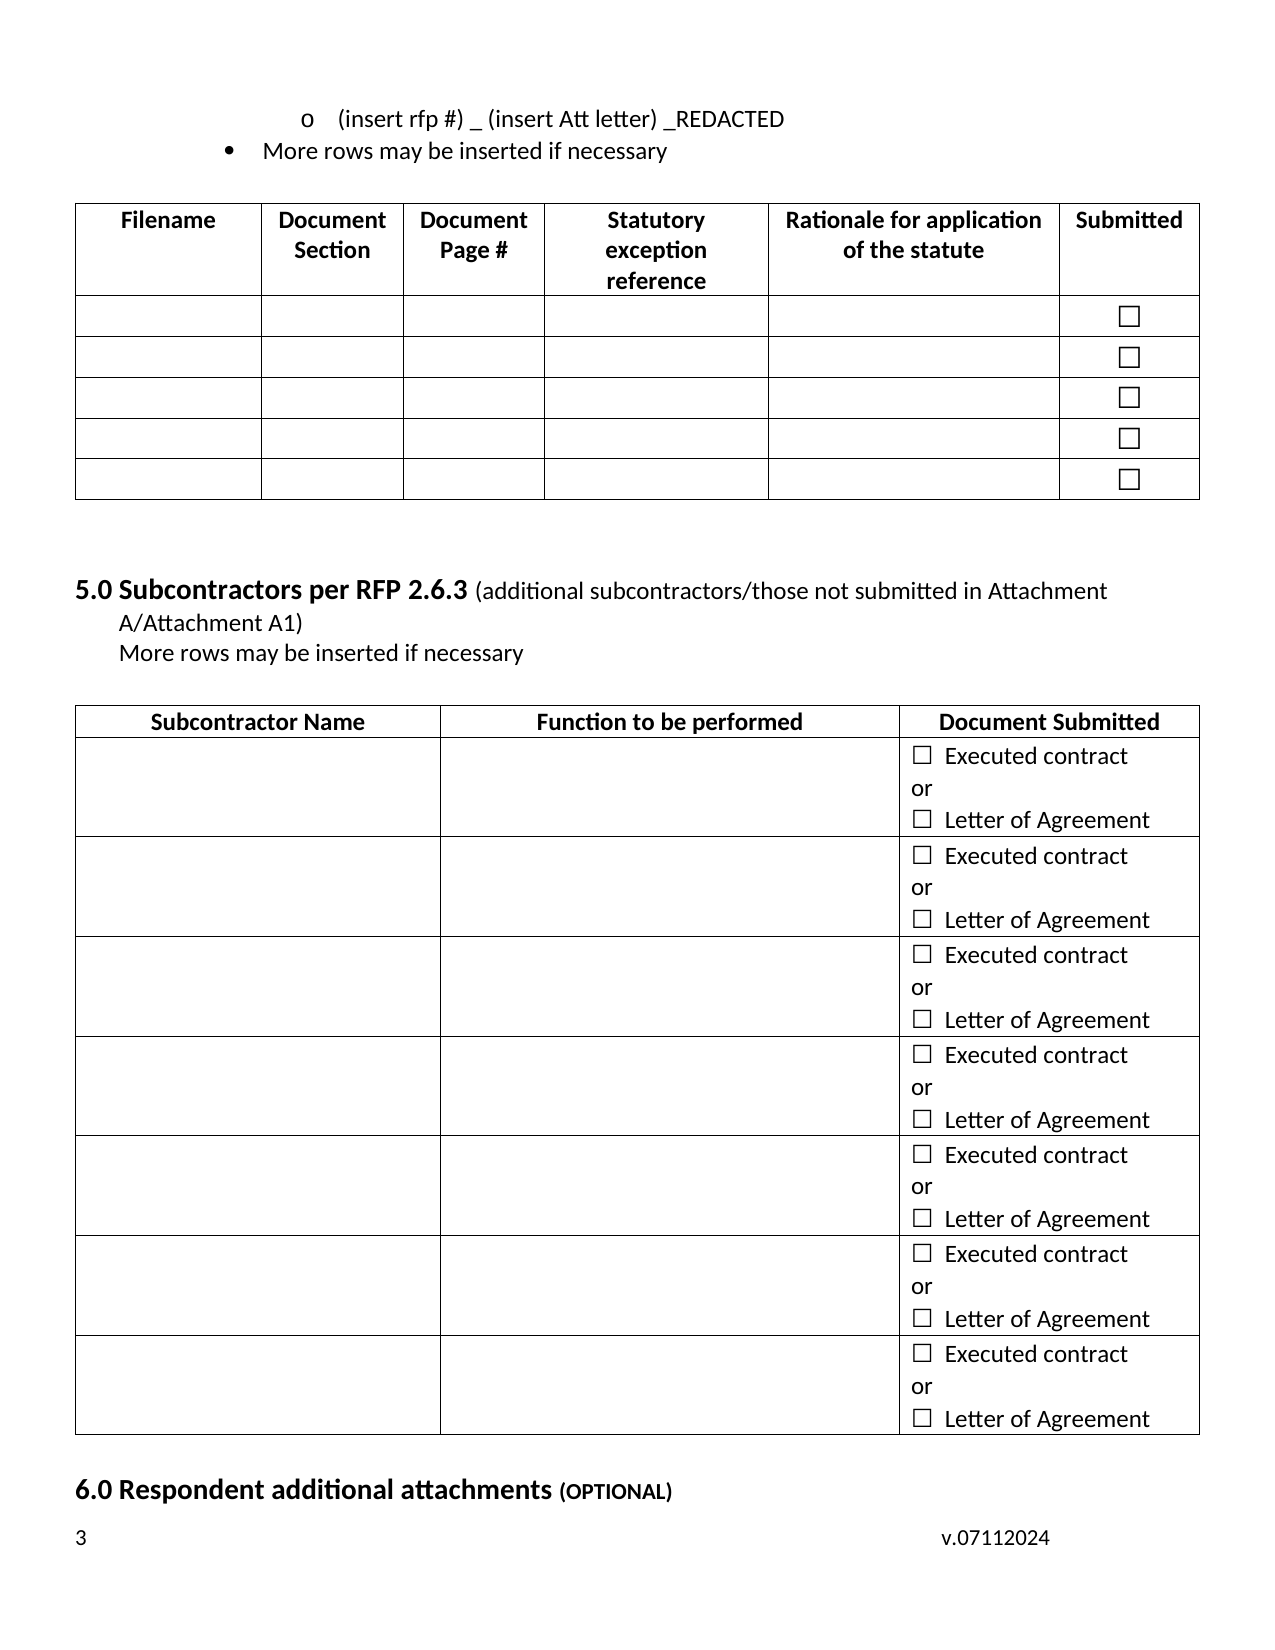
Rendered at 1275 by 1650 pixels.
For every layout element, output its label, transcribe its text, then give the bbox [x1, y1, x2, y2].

table_header Filename [76, 204, 261, 295]
table_cell [441, 738, 899, 836]
list Subcontractors per RFP 2.6.3 (additional subcontractors/those not submitted in Attachment A/Attachment A1) [75, 571, 1200, 637]
table_header Document Page # [404, 204, 544, 295]
table_cell [76, 378, 261, 417]
table_cell [769, 378, 1059, 417]
table_header Statutory exception reference [545, 204, 768, 295]
table_header Function to be performed [441, 706, 899, 737]
table_header Document Submitted [900, 706, 1199, 737]
table_cell [262, 337, 403, 377]
table_cell Executed contract or Letter of Agreement [900, 937, 1199, 1036]
table_cell [404, 378, 544, 417]
table_cell Executed contract or Letter of Agreement [900, 1037, 1199, 1135]
table_cell [76, 1236, 440, 1335]
table_cell [441, 1336, 899, 1434]
table_cell [262, 296, 403, 336]
table_cell [769, 459, 1059, 499]
table_header Rationale for application of the statute [769, 204, 1059, 295]
list (insert rfp #) _ (insert Att letter) _REDACTED [300, 103, 1200, 135]
table_header Document Section [262, 204, 403, 295]
table_cell [76, 296, 261, 336]
table_cell Executed contract or Letter of Agreement [900, 1236, 1199, 1335]
table_cell [76, 738, 440, 836]
list Respondent additional attachments (OPTIONAL) [75, 1471, 1200, 1507]
table_header Subcontractor Name [76, 706, 440, 737]
table_cell [441, 1037, 899, 1135]
text More rows may be inserted if necessary [119, 637, 1200, 668]
table_cell [441, 1136, 899, 1235]
table_cell [262, 459, 403, 499]
table_cell [76, 1136, 440, 1235]
table_cell Executed contract or Letter of Agreement [900, 1336, 1199, 1434]
table_header Submitted [1060, 204, 1199, 295]
table_cell [262, 378, 403, 417]
table_cell [545, 337, 768, 377]
table_cell Executed contract or Letter of Agreement [900, 1136, 1199, 1235]
table_cell Executed contract or Letter of Agreement [900, 837, 1199, 936]
table_cell [76, 837, 440, 936]
table_cell [76, 1336, 440, 1434]
table_cell [441, 837, 899, 936]
table_cell [76, 337, 261, 377]
list More rows may be inserted if necessary [225, 135, 1200, 166]
table_cell [404, 296, 544, 336]
table_cell [769, 419, 1059, 458]
table_cell [404, 459, 544, 499]
table_cell [769, 296, 1059, 336]
table_cell [545, 378, 768, 417]
table_cell [76, 419, 261, 458]
table_cell [76, 459, 261, 499]
table_cell [545, 459, 768, 499]
table_cell [769, 337, 1059, 377]
table_cell [441, 1236, 899, 1335]
table_cell [545, 296, 768, 336]
table_cell [404, 337, 544, 377]
table_cell [441, 937, 899, 1036]
table_cell [404, 419, 544, 458]
table_cell Executed contract or Letter of Agreement [900, 738, 1199, 836]
table_cell [262, 419, 403, 458]
table_cell [545, 419, 768, 458]
table_cell [76, 1037, 440, 1135]
table_cell [76, 937, 440, 1036]
